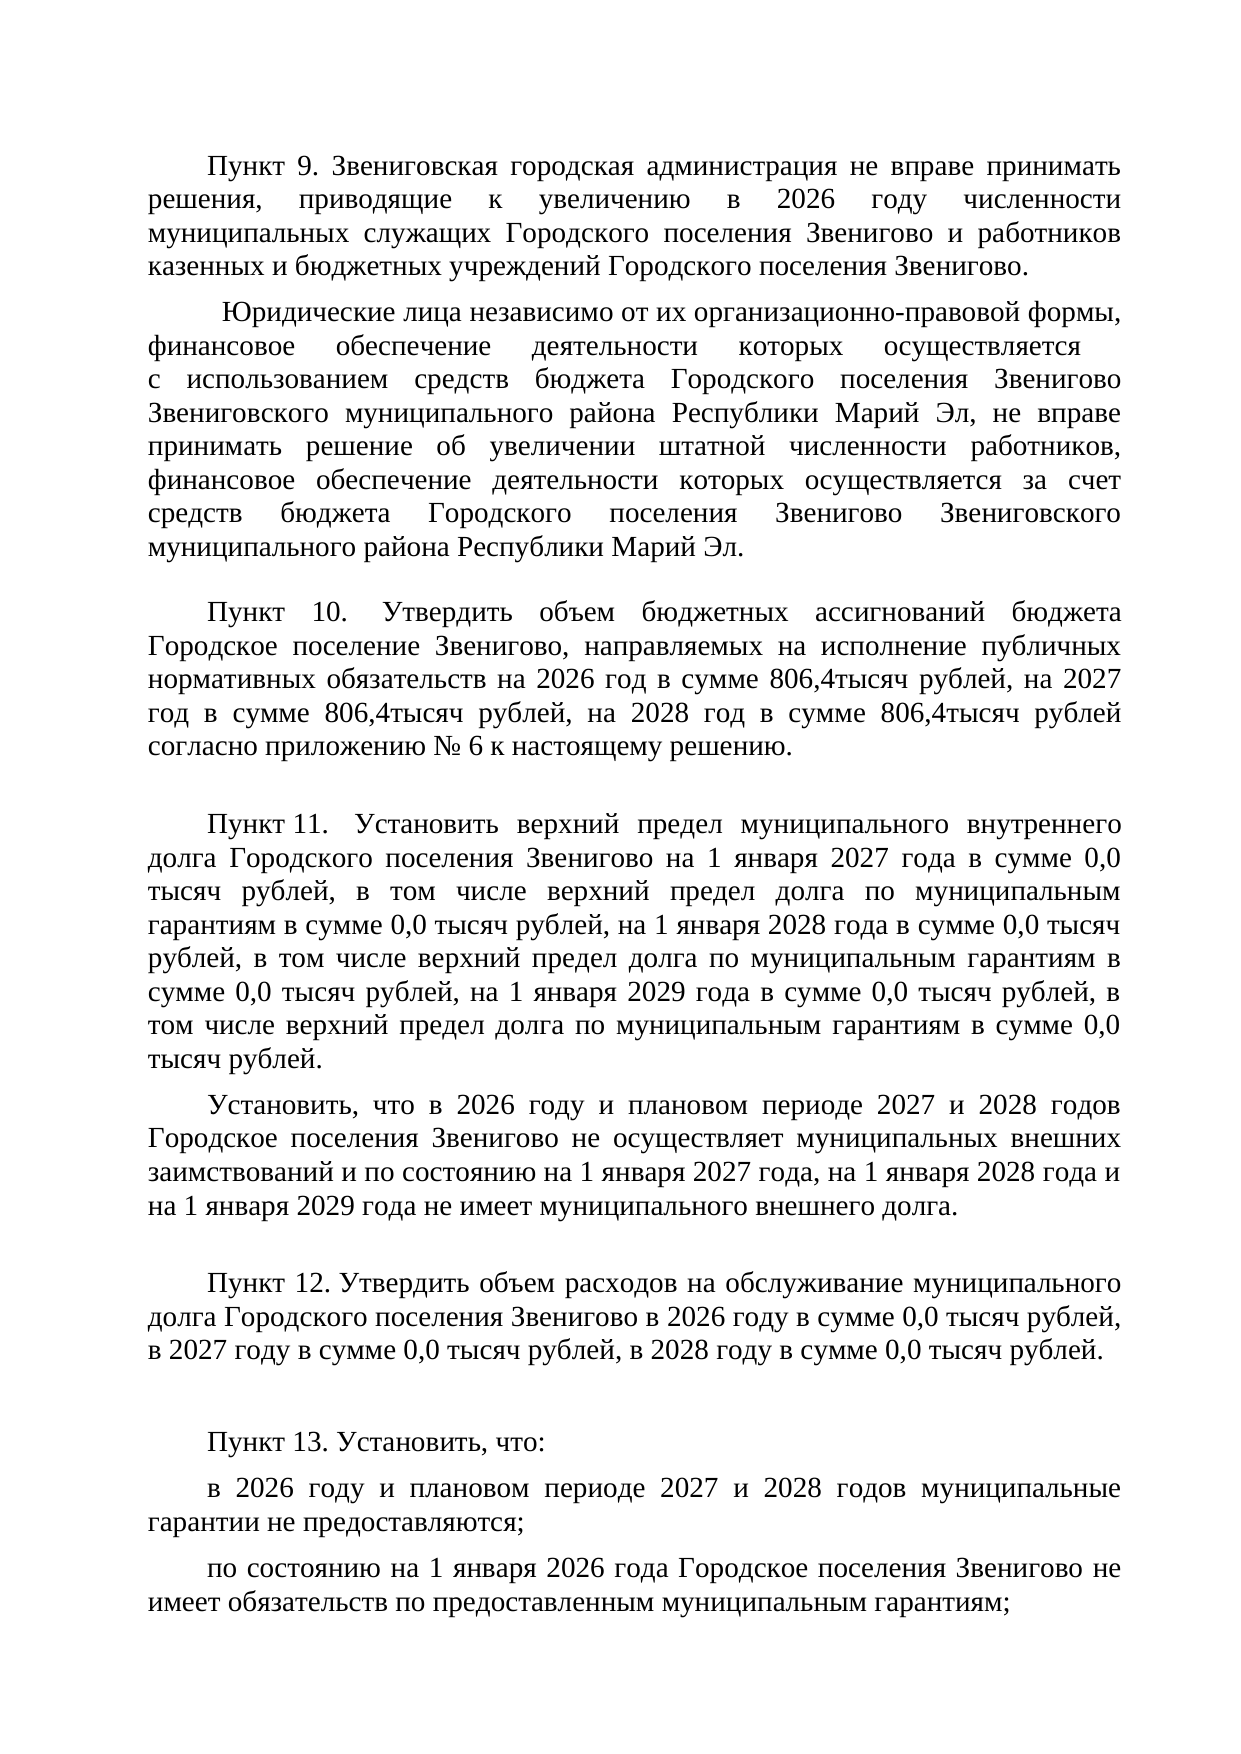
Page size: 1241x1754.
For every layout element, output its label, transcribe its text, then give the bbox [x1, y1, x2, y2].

text Пункт 9. Звениговская городская администрация не вправе принимать решения, приводящие к увеличению в 2026 году численности муниципальных служащих Городского поселения Звенигово и работников казенных и бюджетных учреждений Городского поселения Звенигово. [148, 148, 1122, 282]
text Пункт 10. Утвердить объем бюджетных ассигнований бюджета Городское поселение Звенигово, направляемых на исполнение публичных нормативных обязательств на 2026 год в сумме 806,4тысяч рублей, на 2027 год в сумме 806,4тысяч рублей, на 2028 год в сумме 806,4тысяч рублей согласно приложению № 6 к настоящему решению. [148, 594, 1122, 762]
text в 2026 году и плановом периоде 2027 и 2028 годов муниципальные гарантии не предоставляются; [148, 1471, 1122, 1538]
text Пункт 12. Утвердить объем расходов на обслуживание муниципального долга Городского поселения Звенигово в 2026 году в сумме 0,0 тысяч рублей, в 2027 году в сумме 0,0 тысяч рублей, в 2028 году в сумме 0,0 тысяч рублей. [148, 1265, 1122, 1366]
text Пункт 11. Установить верхний предел муниципального внутреннего долга Городского поселения Звенигово на 1 января 2027 года в сумме 0,0 тысяч рублей, в том числе верхний предел долга по муниципальным гарантиям в сумме 0,0 тысяч рублей, на 1 января 2028 года в сумме 0,0 тысяч рублей, в том числе верхний предел долга по муниципальным гарантиям в сумме 0,0 тысяч рублей, на 1 января 2029 года в сумме 0,0 тысяч рублей, в том числе верхний предел долга по муниципальным гарантиям в сумме 0,0 тысяч рублей. [148, 806, 1122, 1074]
text Установить, что в 2026 году и плановом периоде 2027 и 2028 годов Городское поселения Звенигово не осуществляет муниципальных внешних заимствований и по состоянию на 1 января 2027 года, на 1 января 2028 года и на 1 января 2029 года не имеет муниципального внешнего долга. [148, 1087, 1122, 1221]
text Пункт 13. Установить, что: [148, 1424, 1122, 1458]
text Юридические лица независимо от их организационно-правовой формы, финансовое обеспечение деятельности которых осуществляется с использованием средств бюджета Городского поселения Звенигово Звениговского муниципального района Республики Марий Эл, не вправе принимать решение об увеличении штатной численности работников, финансовое обеспечение деятельности которых осуществляется за счет средств бюджета Городского поселения Звенигово Звениговского муниципального района Республики Марий Эл. [148, 294, 1122, 563]
text по состоянию на 1 января 2026 года Городское поселения Звенигово не имеет обязательств по предоставленным муниципальным гарантиям; [148, 1550, 1122, 1617]
